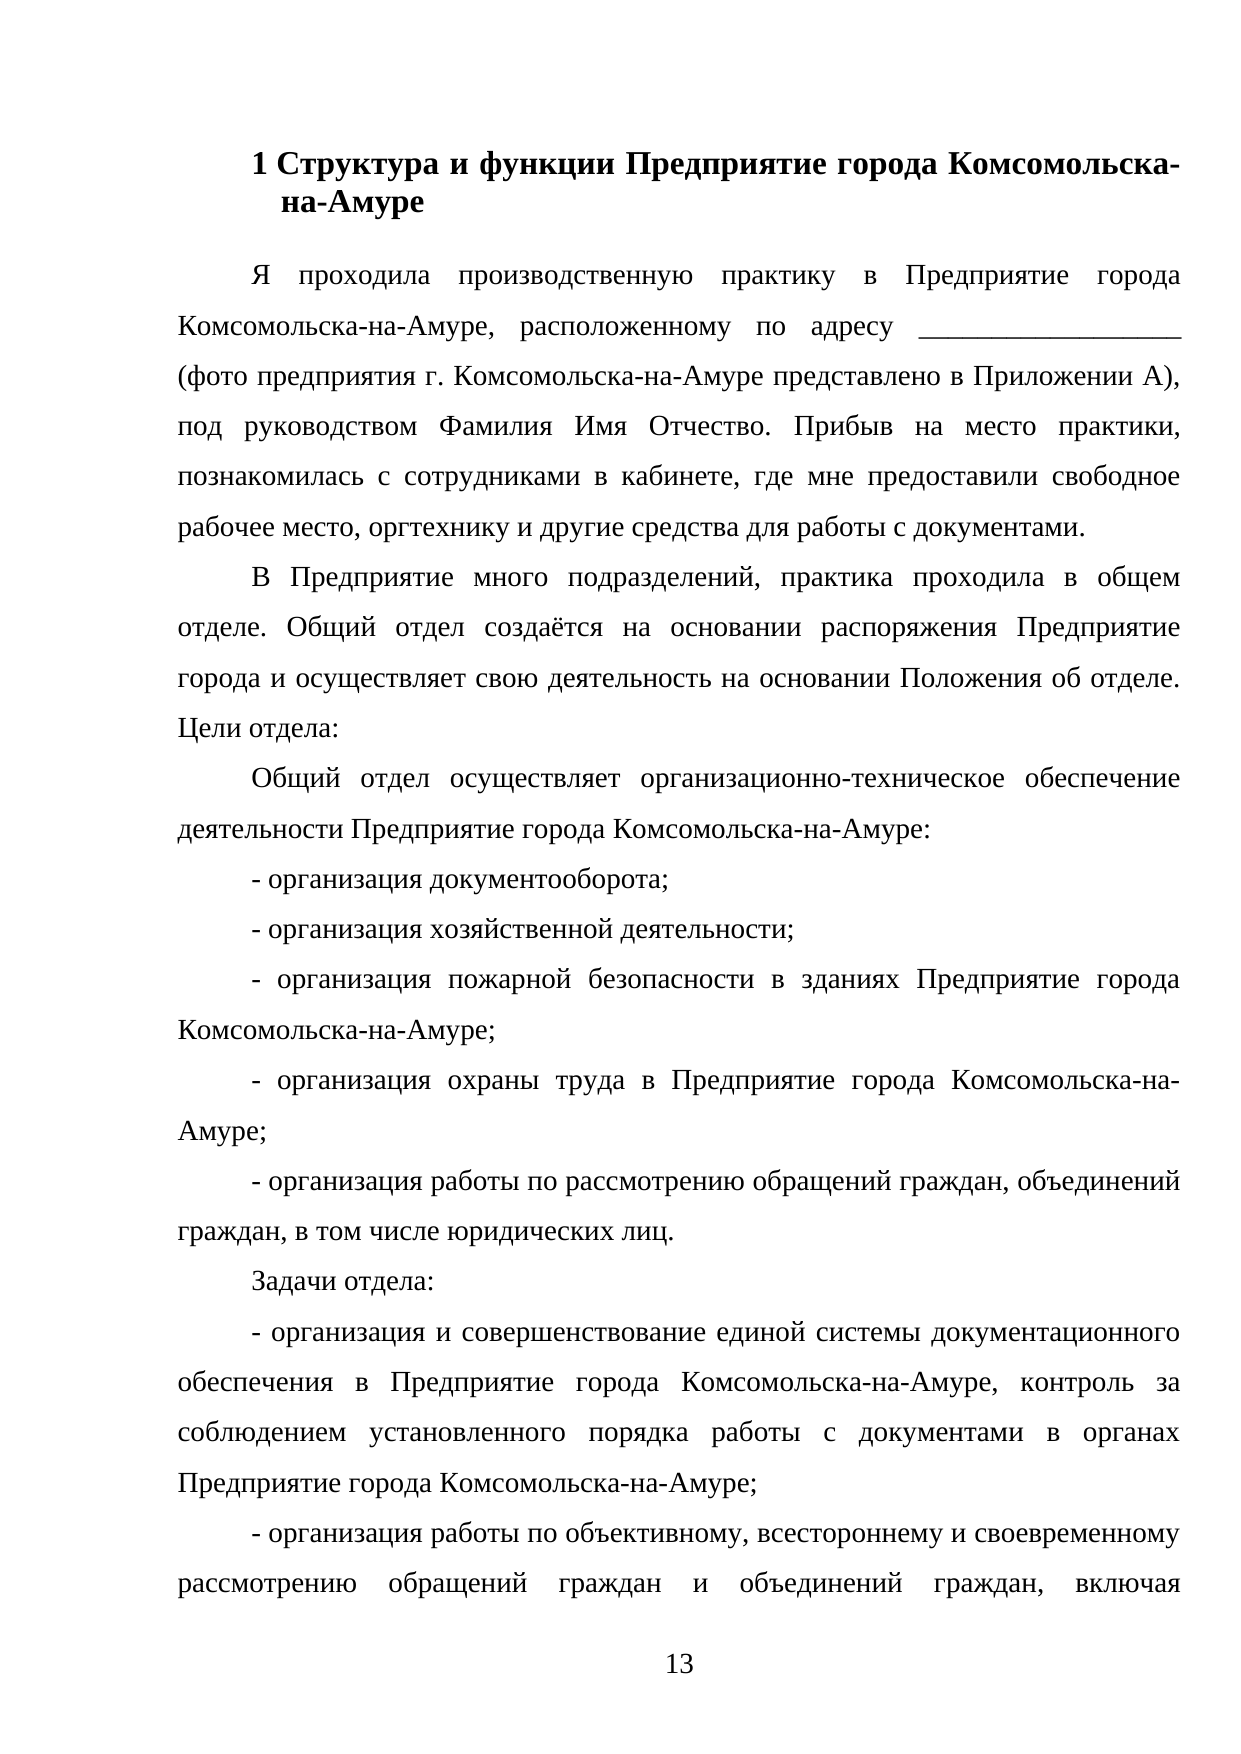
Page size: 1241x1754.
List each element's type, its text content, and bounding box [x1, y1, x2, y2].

list - организация документооборота; [177, 861, 1181, 894]
list - организация охраны труда в Предприятие города Комсомольска-на-Амуре; [177, 1062, 1181, 1146]
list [177, 1515, 1181, 1599]
list - организация работы по рассмотрению обращений граждан, объединений граждан, в том числе юридических лиц. [177, 1163, 1181, 1247]
list - организация и совершенствование единой системы документационного обеспечения в Предприятие города Комсомольска-на-Амуре, контроль за соблюдением установленного порядка работы с документами в органах Предприятие города Комсомольска-на-Амуре; [177, 1314, 1181, 1498]
list Общий отдел осуществляет организационно-техническое обеспечение деятельности Предприятие города Комсомольска-на-Амуре: [177, 760, 1181, 844]
subtitle Структура и функции Предприятие города Комсомольска-на-Амуре [251, 143, 1181, 220]
list Я проходила производственную практику в Предприятие города Комсомольска-на-Амуре, расположенному по адресу __________________ (фото предприятия г. Комсомольска-на-Амуре представлено в Приложении А), под руководством Фамилия Имя Отчество. Прибыв на место практики, познакомилась с сотрудниками в кабинете, где мне предоставили свободное рабочее место, оргтехнику и другие средства для работы с документами. [177, 257, 1181, 542]
list Задачи отдела: [177, 1263, 1181, 1297]
list - организация хозяйственной деятельности; [177, 911, 1181, 945]
list В Предприятие много подразделений, практика проходила в общем отделе. Общий отдел создаётся на основании распоряжения Предприятие города и осуществляет свою деятельность на основании Положения об отделе. Цели отдела: [177, 559, 1181, 744]
list - организация пожарной безопасности в зданиях Предприятие города Комсомольска-на-Амуре; [177, 962, 1181, 1046]
